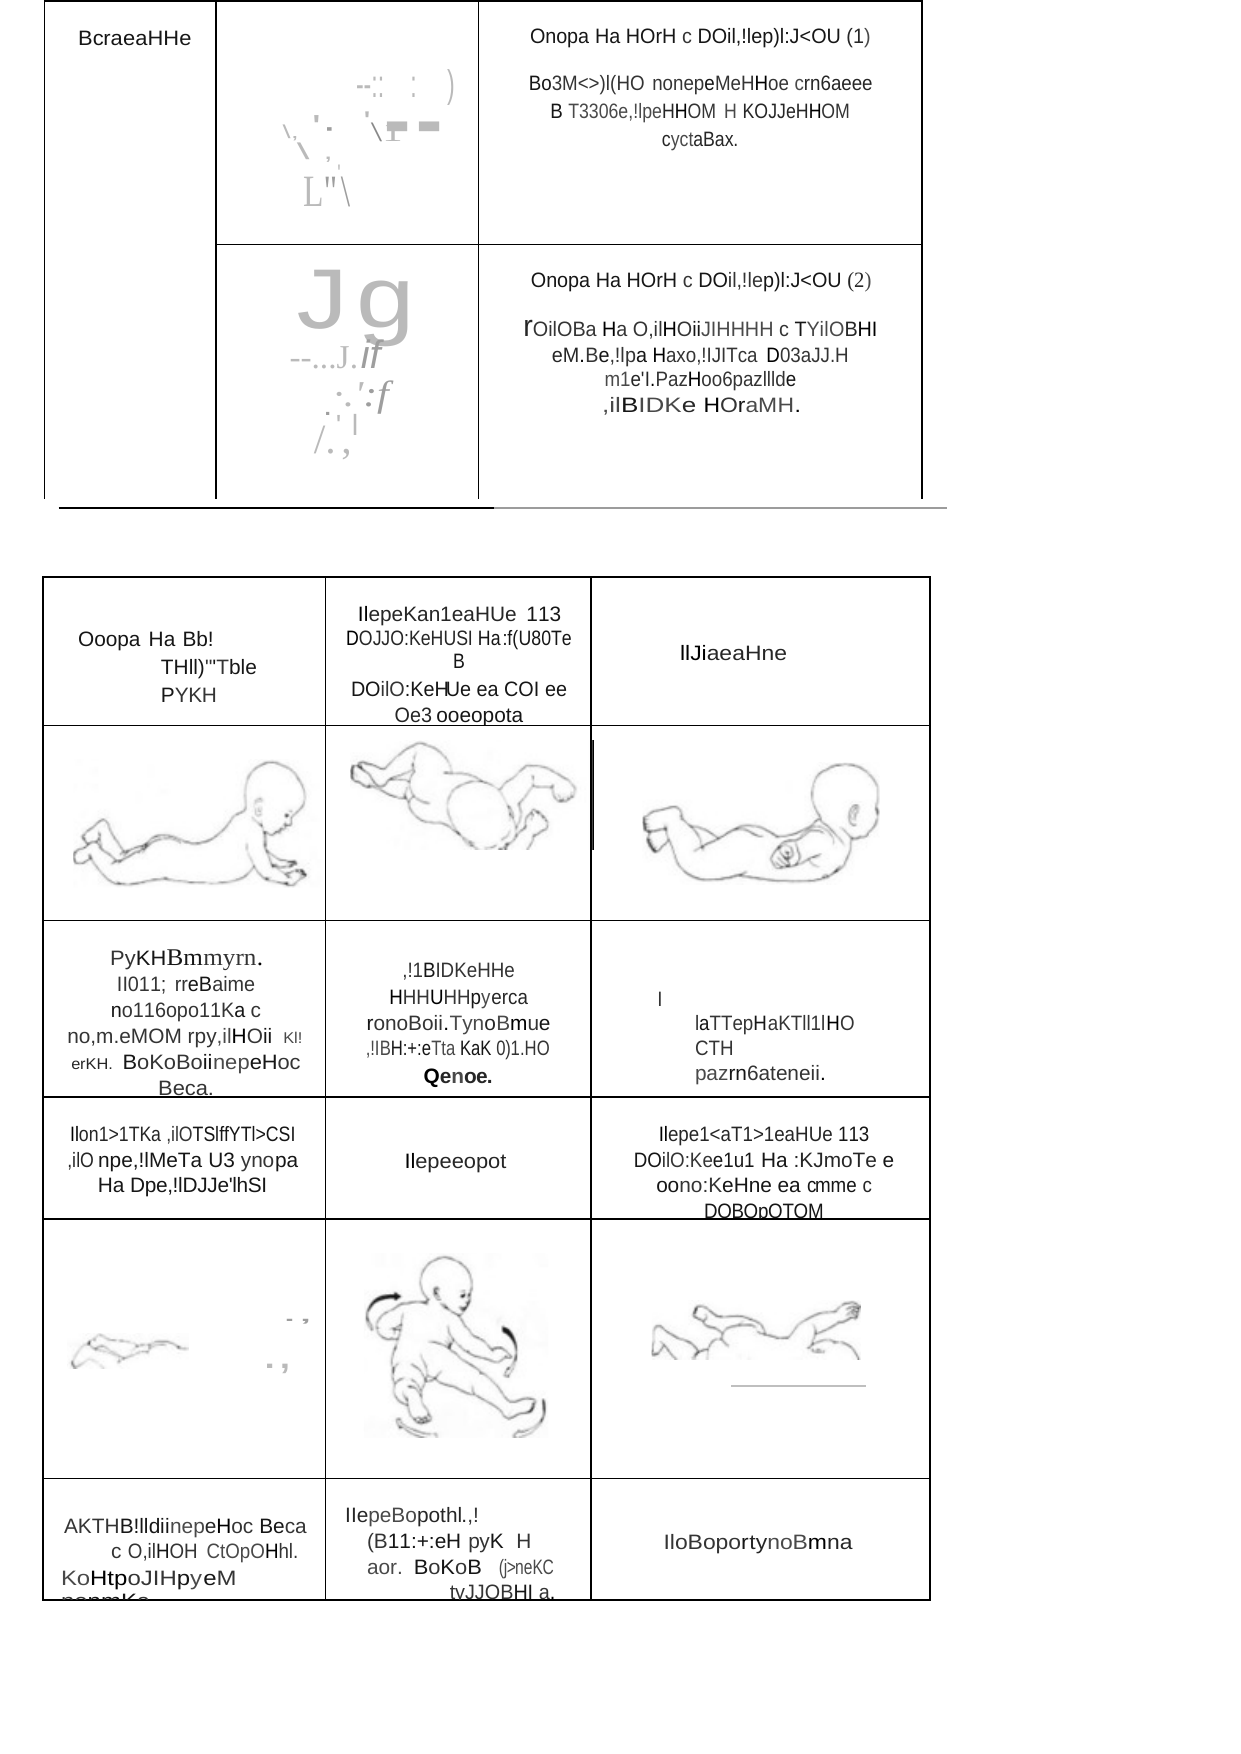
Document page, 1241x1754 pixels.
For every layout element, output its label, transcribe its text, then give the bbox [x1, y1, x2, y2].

table_cell Ilon1>1TKa ,ilOTSlffYTl>CSI ,ilO npe,!lMeTa U3 ynopa Ha Dpe,!lDJJe'lhSI [44, 1098, 325, 1218]
table_cell ., ., [44, 1220, 325, 1477]
table_header Ooopa Ha Bb!THll)"'Tble PYKH [44, 578, 325, 724]
picture [642, 762, 880, 885]
table_header --::-:-) \, '· '\1 \ , L"'\ [217, 2, 478, 244]
table_cell AKTHB!lldiinepeHoc Beca c O,ilHOH CtOpOHhl. KoHtpoJIHpyeM nonmKa [44, 1479, 325, 1599]
picture [73, 759, 324, 888]
table_cell [326, 1220, 590, 1477]
picture [67, 1333, 189, 1369]
table_cell [326, 726, 590, 920]
table_cell Ilepeeopot [326, 1098, 590, 1218]
table_cell [44, 726, 325, 920]
table_header IlepeKan1eaHUe 113 DOJJO:KeHUSI Ha:f(U80Te B DOilO:KeHUe ea COI ee Oe3 ooeopota [326, 578, 590, 724]
table_cell PyKHBmmyrn. II011; rreBaime no116opo11Ka c no,m.eMOM rpy,ilHOii Kl!erKH. BoKoBoiinepeHoc Beca. [44, 921, 325, 1096]
table_header BcraeaHHe [45, 2, 215, 499]
table_cell IloBoportynoBmna [592, 1479, 929, 1599]
table_cell ,!1BIDKeHHe HHHUHHpyerca ronoBoii.TynoBmue ,!IBH:+:eTta KaK 0)1.HO Qenoe. [326, 921, 590, 1096]
table_cell Onopa Ha HOrH c DOil,!lep)l:J<OU (2) rOilOBa Ha O,ilHOiiJIHHHH c TYilOBHI eM.Be,!lpa Haxo,!IJITca D03aJJ.H m1e'I.PazHoo6pazlllde ,ilBIDKe HOraMH. [479, 245, 921, 499]
table_header llJiaeaHne [592, 578, 929, 724]
picture [363, 1253, 549, 1438]
table_cell [592, 726, 929, 920]
table_cell [592, 1220, 929, 1477]
table_cell Ilepe1<aT1>1eaHUe 113 DOilO:Kee1u1 Ha :KJmoTe e oono:KeHne ea cmme c DOBOpOTOM [592, 1098, 929, 1218]
table_cell Jg --...J.if .·.':f /.',l [217, 245, 478, 499]
table_cell IIepeBopothl.,!(B11:+:eH pyK H aor. BoKoB (j>neKC tyJJOBHI a. [326, 1479, 590, 1599]
picture [651, 1300, 861, 1360]
table_cell IlaTTepHaKTll1lHOCTH pazrn6ateneii. [592, 921, 929, 1096]
table_header Onopa Ha HOrH c DOil,!lep)l:J<OU (1) Bo3M<>)l(HO nonepeMeHHoe crn6aeee B T3306e,!lpeHHOM H KOJJeHHOM cyctaBax. [479, 2, 921, 244]
